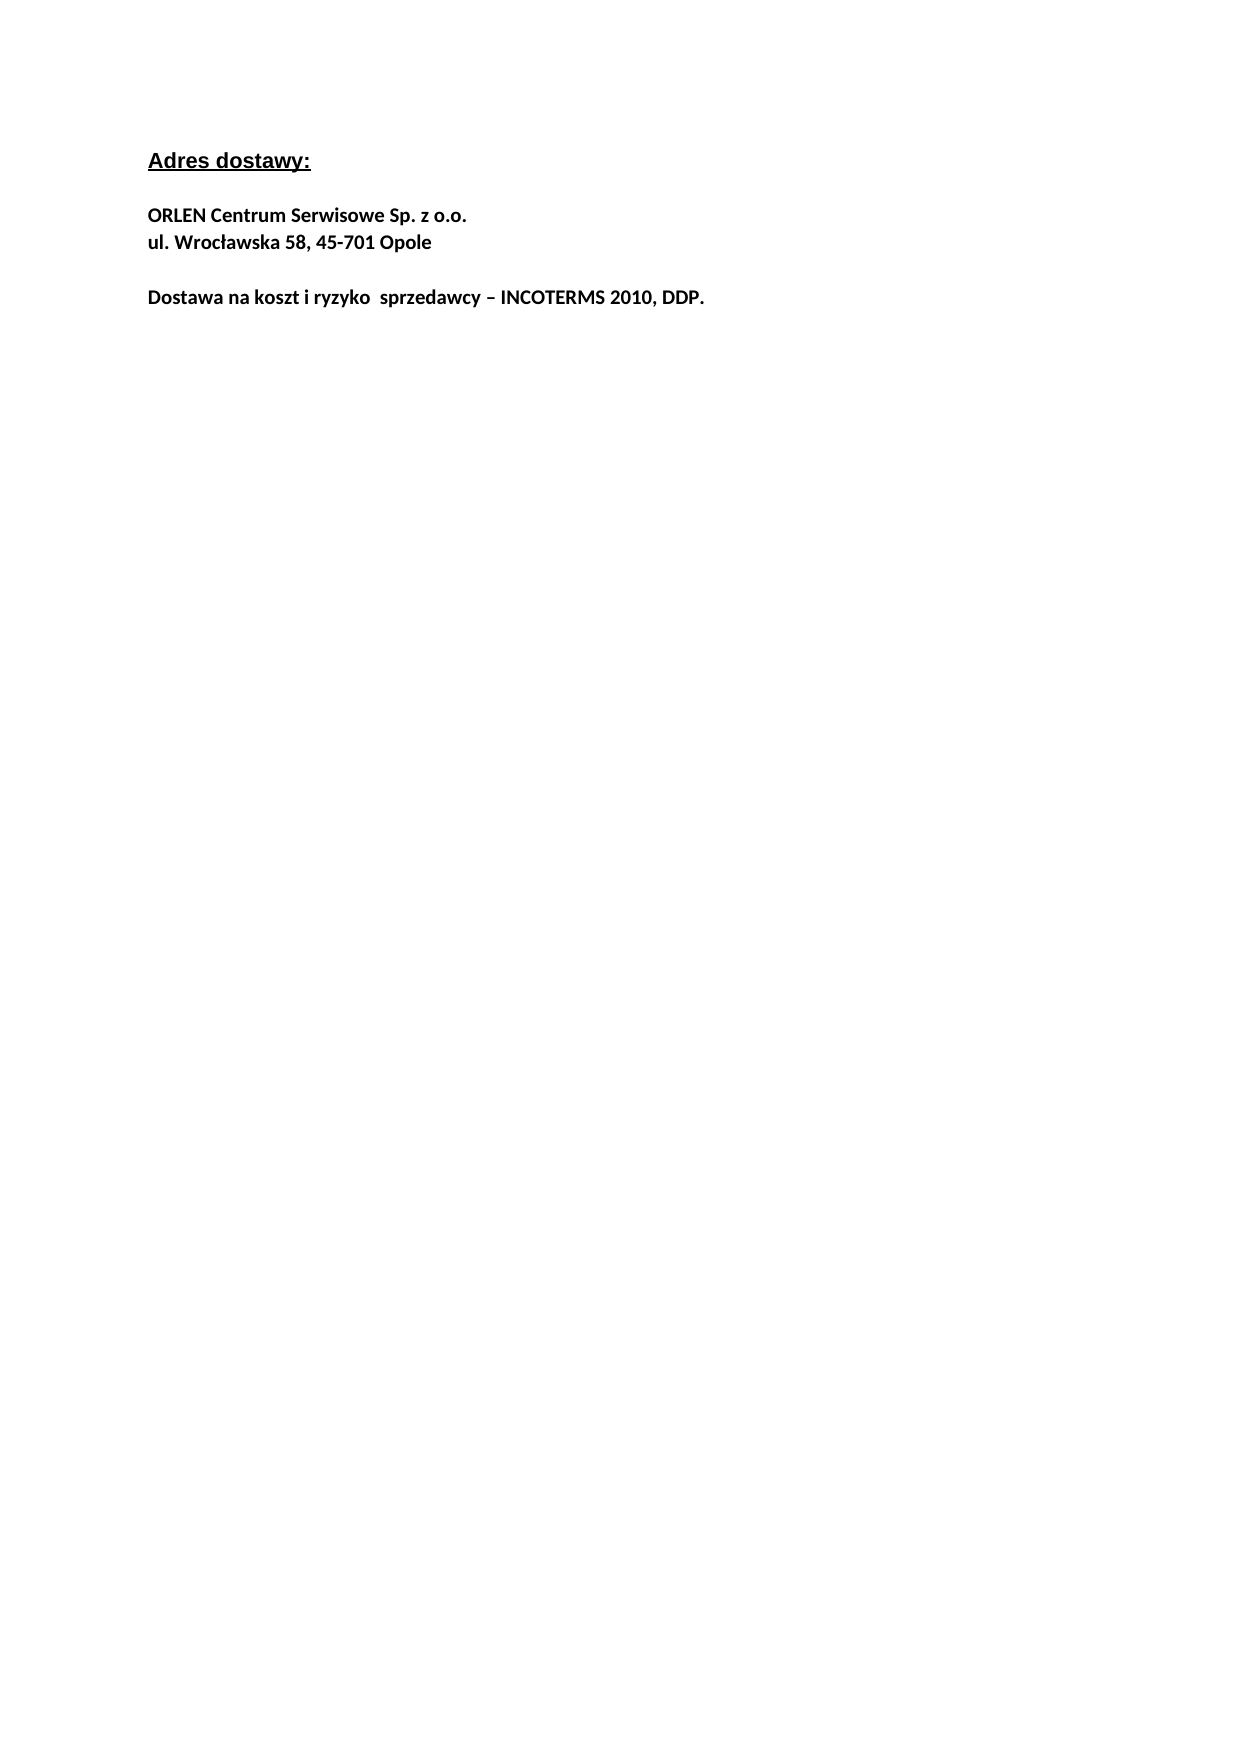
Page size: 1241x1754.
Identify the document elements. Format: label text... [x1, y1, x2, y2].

text Dostawa na koszt i ryzyko sprzedawcy – INCOTERMS 2010, DDP. [148, 284, 1093, 340]
text Adres dostawy: [148, 148, 1093, 173]
text ORLEN Centrum Serwisowe Sp. z o.o. ul. Wrocławska 58, 45-701 Opole [148, 202, 1093, 255]
